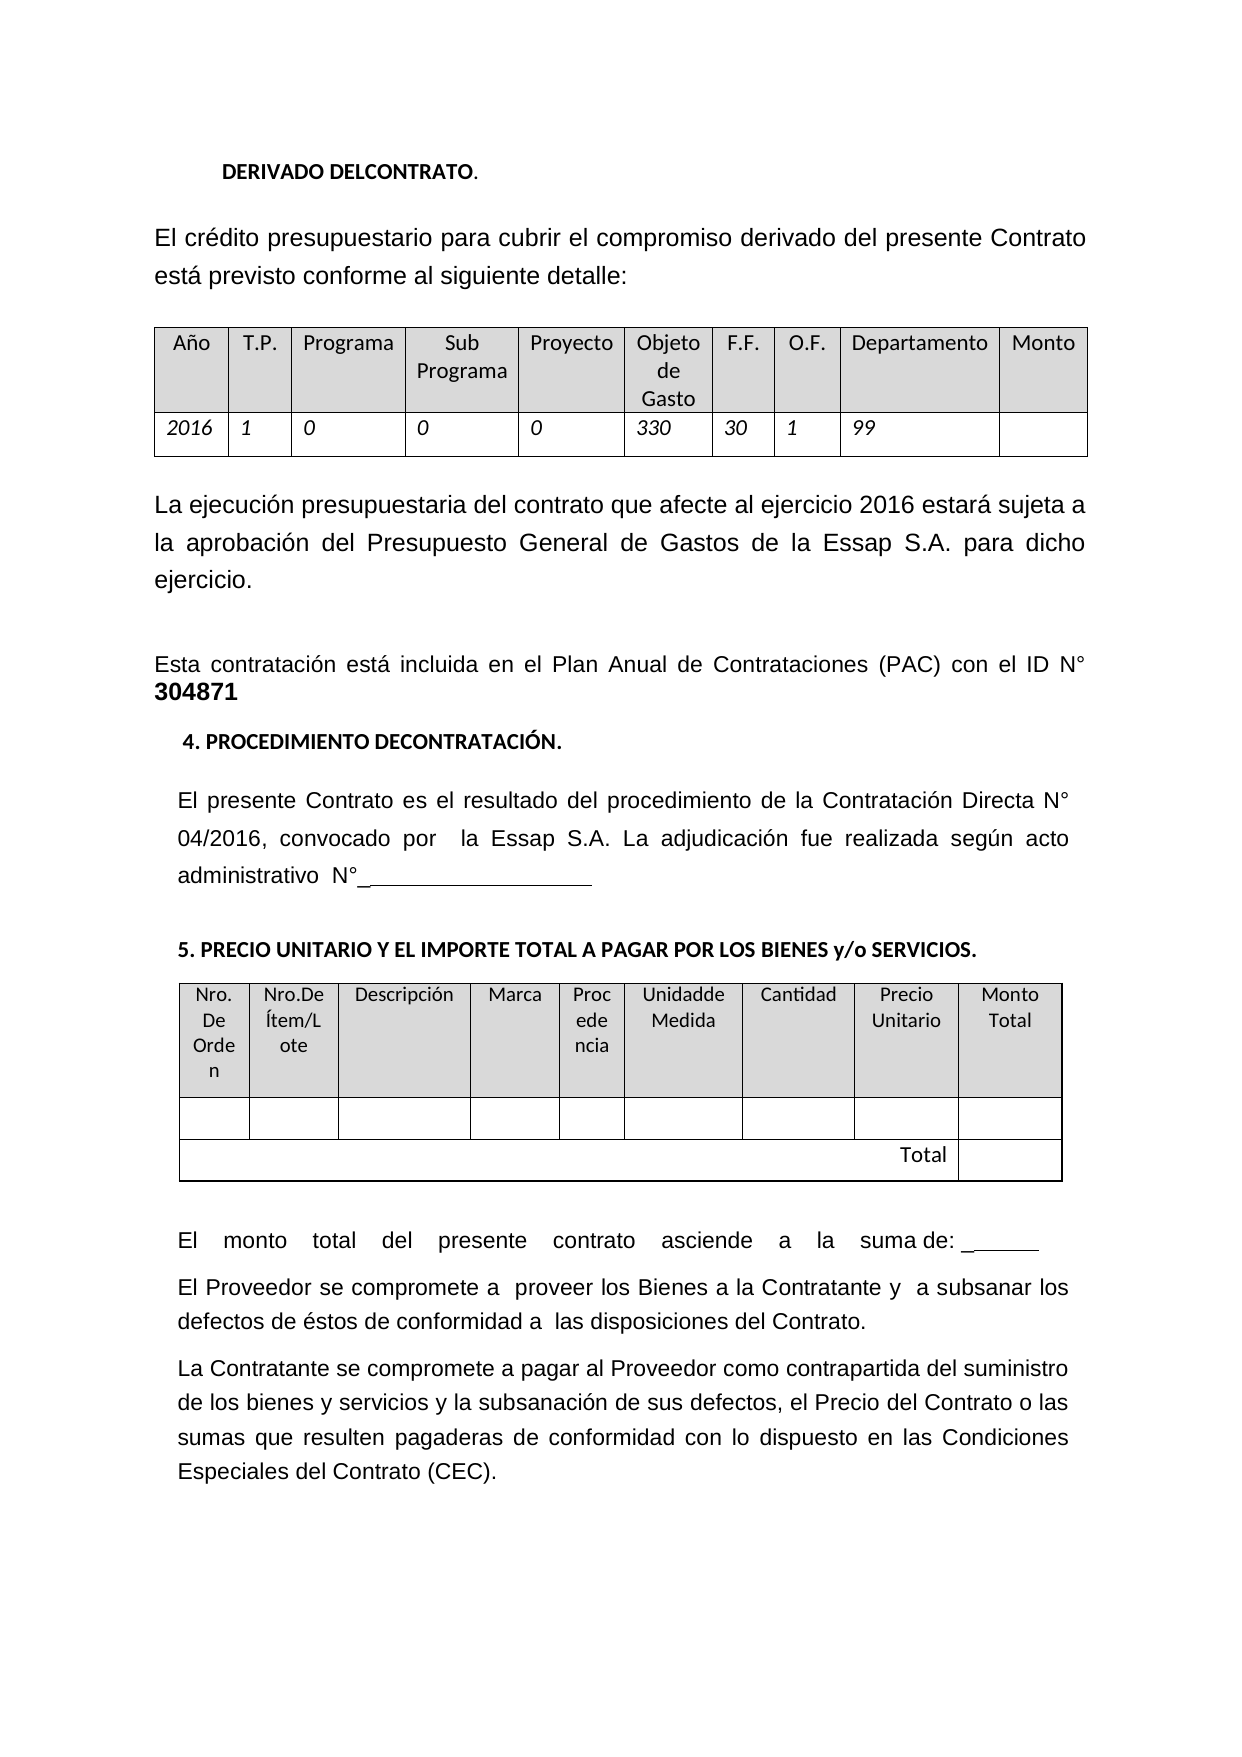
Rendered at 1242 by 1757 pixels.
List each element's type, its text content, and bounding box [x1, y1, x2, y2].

table_header Programa [292, 328, 405, 412]
table_header Proyecto [519, 328, 624, 412]
text Esta contratación está incluida en el Plan Anual de Contrataciones (PAC) con el ID N° 304871 [154, 651, 1087, 706]
table_cell [250, 1098, 338, 1139]
table_cell [625, 1098, 742, 1139]
table_header T.P. [229, 328, 291, 412]
text 5. PRECIO UNITARIO Y EL IMPORTE TOTAL A PAGAR POR LOS BIENES y/o SERVICIOS. [177, 936, 1087, 963]
table_cell 0 [406, 413, 518, 456]
table_header Nro.De Ítem/L ote [250, 984, 338, 1097]
table_cell 0 [519, 413, 624, 456]
table_cell [959, 1098, 1061, 1139]
table_header F.F. [713, 328, 774, 412]
table_cell [855, 1098, 958, 1139]
table_header O.F. [775, 328, 840, 412]
table_header Sub Programa [406, 328, 518, 412]
table_cell [1000, 413, 1087, 456]
table_header Precio Unitario [855, 984, 958, 1097]
table_cell 99 [841, 413, 999, 456]
table_cell 1 [775, 413, 840, 456]
table_header Objeto de Gasto [625, 328, 712, 412]
table_cell [560, 1098, 624, 1139]
table_cell 0 [292, 413, 405, 456]
table_header Año [155, 328, 228, 412]
table_cell [180, 1098, 249, 1139]
table_cell [471, 1098, 559, 1139]
table_header Cantidad [743, 984, 854, 1097]
table_cell [743, 1098, 854, 1139]
text El presente Contrato es el resultado del procedimiento de la Contratación Directa N° 04/2016, convocado por la Essap S.A. La adjudicación fue realizada según acto administrativo N°_ [177, 778, 1069, 891]
table_cell Total [180, 1140, 958, 1180]
table_header Descripción [339, 984, 470, 1097]
text 4. PROCEDIMIENTO DECONTRATACIÓN. [182, 727, 571, 755]
table_header Departamento [841, 328, 999, 412]
table_header Monto Total [959, 984, 1061, 1097]
table_cell 30 [713, 413, 774, 456]
text El Proveedor se compromete a proveer los Bienes a la Contratante y a subsanar los defectos de éstos de conformidad a las disposiciones del Contrato. [177, 1274, 1068, 1334]
table_header Nro. De Orde n [180, 984, 249, 1097]
table_cell 330 [625, 413, 712, 456]
text El crédito presupuestario para cubrir el compromiso derivado del presente Contrato está previsto conforme al siguiente detalle: [154, 214, 1087, 289]
table_cell 1 [229, 413, 291, 456]
text La Contratante se compromete a pagar al Proveedor como contrapartida del suministro de los bienes y servicios y la subsanación de sus defectos, el Precio del Contrato o las sumas que resulten pagaderas de conformidad con lo dispuesto en las Condiciones Especiales del Contrato (CEC). [177, 1355, 1068, 1484]
table_header Marca [471, 984, 559, 1097]
table_header Proc ede ncia [560, 984, 624, 1097]
table_cell 2016 [155, 413, 228, 456]
table_header Monto [1000, 328, 1087, 412]
table_cell [339, 1098, 470, 1139]
table_header Unidadde Medida [625, 984, 742, 1097]
text DERIVADO DELCONTRATO. [222, 157, 1087, 185]
table_cell [959, 1140, 1061, 1180]
text La ejecución presupuestaria del contrato que afecte al ejercicio 2016 estará sujeta a la aprobación del Presupuesto General de Gastos de la Essap S.A. para dicho ejercicio. [154, 482, 1087, 594]
text El monto total del presente contrato asciende a la suma de: _ [177, 1227, 1068, 1253]
